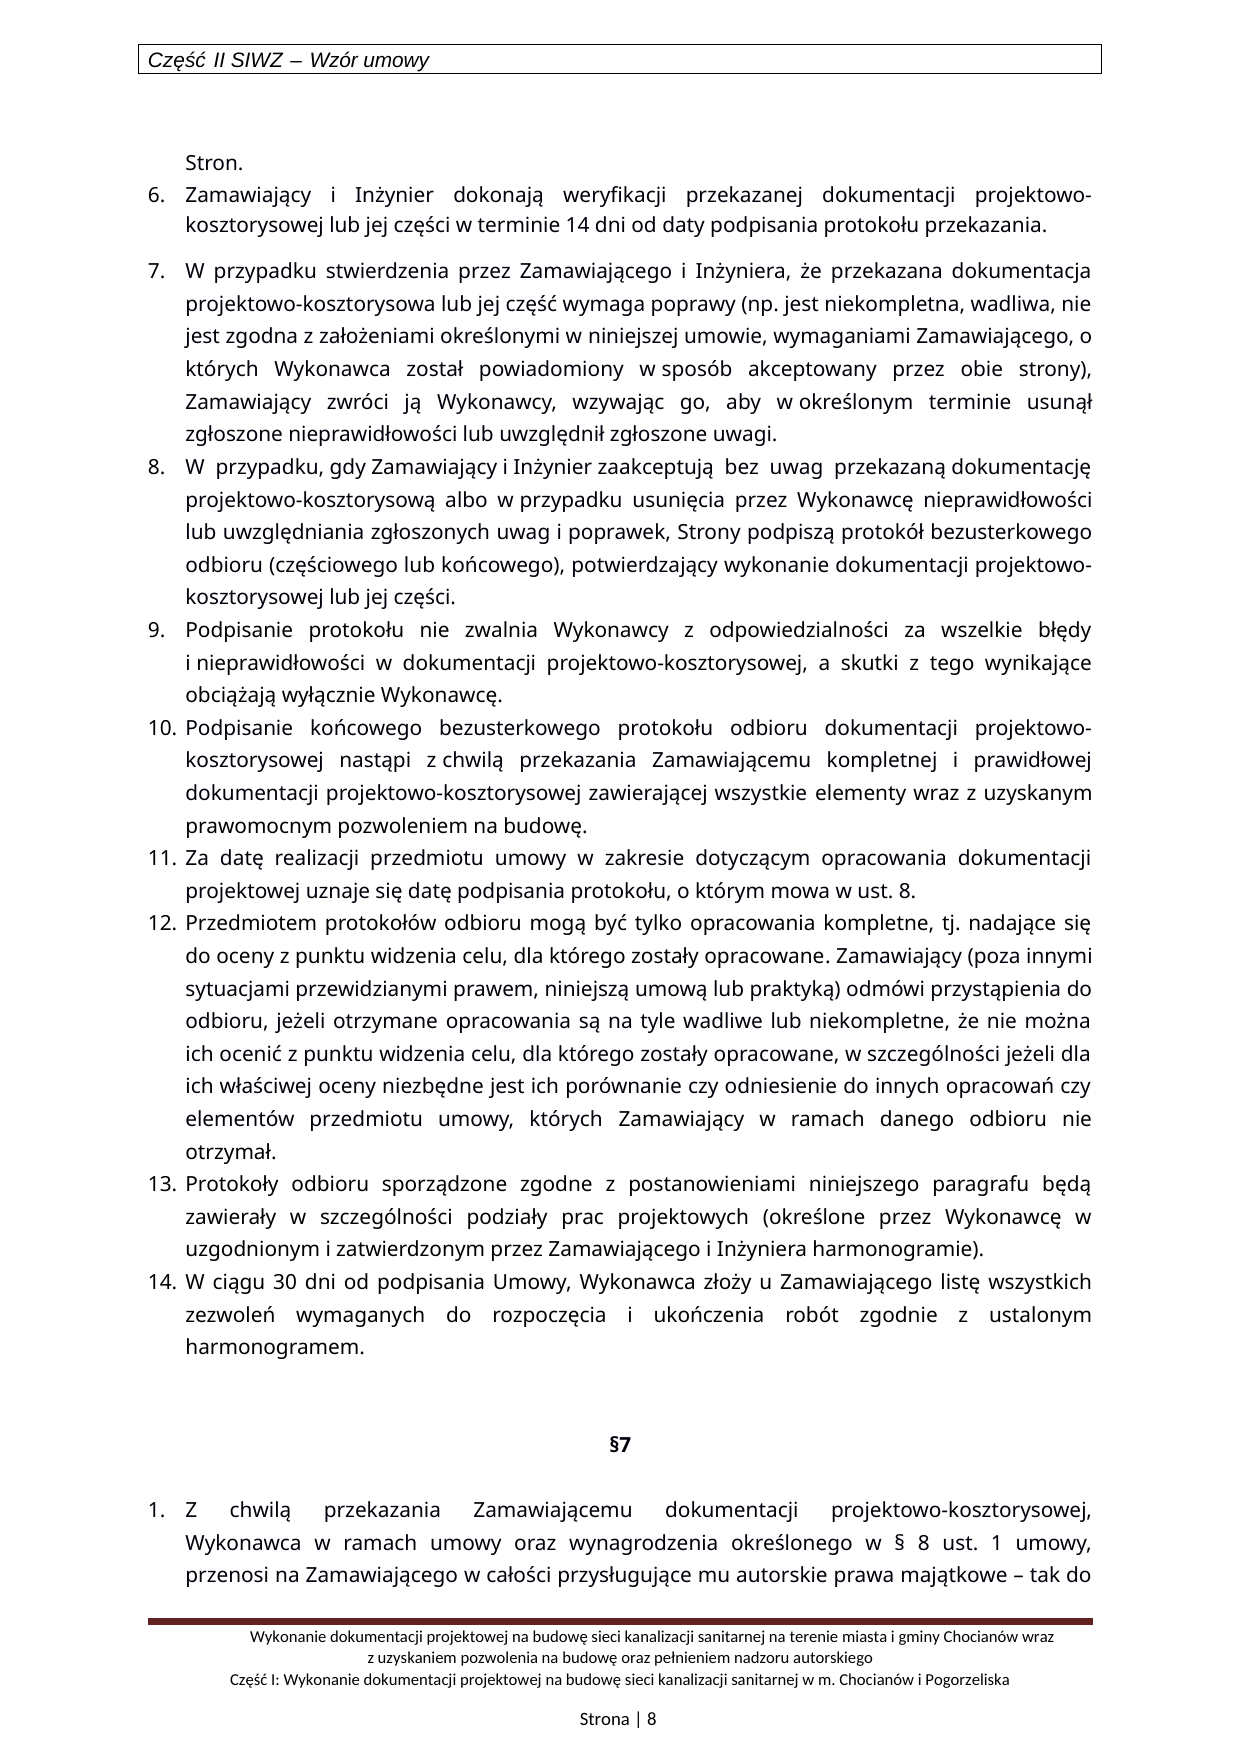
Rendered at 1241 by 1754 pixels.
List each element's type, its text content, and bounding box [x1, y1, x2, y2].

list Przedmiotem protokołów odbioru mogą być tylko opracowania kompletne, tj. nadające się do oceny z punktu widzenia celu, dla którego zostały opracowane. Zamawiający (poza innymi sytuacjami przewidzianymi prawem, niniejszą umową lub praktyką) odmówi przystąpienia do odbioru, jeżeli otrzymane opracowania są na tyle wadliwe lub niekompletne, że nie można ich ocenić z punktu widzenia celu, dla którego zostały opracowane, w szczególności jeżeli dla ich właściwej oceny niezbędne jest ich porównanie czy odniesienie do innych opracowań czy elementów przedmiotu umowy, których Zamawiający w ramach danego odbioru nie otrzymał. [148, 908, 1093, 1165]
list Podpisanie końcowego bezusterkowego protokołu odbioru dokumentacji projektowo-kosztorysowej nastąpi z chwilą przekazania Zamawiającemu kompletnej i prawidłowej dokumentacji projektowo-kosztorysowej zawierającej wszystkie elementy wraz z uzyskanym prawomocnym pozwoleniem na budowę. [148, 713, 1093, 839]
text §7 [148, 1430, 1093, 1459]
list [148, 148, 1093, 176]
list W przypadku, gdy Zamawiający i Inżynier zaakceptują bez uwag przekazaną dokumentację projektowo-kosztorysową albo w przypadku usunięcia przez Wykonawcę nieprawidłowości lub uwzględniania zgłoszonych uwag i poprawek, Strony podpiszą protokół bezusterkowego odbioru (częściowego lub końcowego), potwierdzający wykonanie dokumentacji projektowo-kosztorysowej lub jej części. [148, 452, 1093, 611]
list Za datę realizacji przedmiotu umowy w zakresie dotyczącym opracowania dokumentacji projektowej uznaje się datę podpisania protokołu, o którym mowa w ust. 8. [148, 843, 1093, 904]
list W przypadku stwierdzenia przez Zamawiającego i Inżyniera, że przekazana dokumentacja projektowo-kosztorysowa lub jej część wymaga poprawy (np. jest niekompletna, wadliwa, nie jest zgodna z założeniami określonymi w niniejszej umowie, wymaganiami Zamawiającego, o których Wykonawca został powiadomiony w sposób akceptowany przez obie strony), Zamawiający zwróci ją Wykonawcy, wzywając go, aby w określonym terminie usunął zgłoszone nieprawidłowości lub uwzględnił zgłoszone uwagi. [148, 256, 1093, 448]
list Zamawiający i Inżynier dokonają weryfikacji przekazanej dokumentacji projektowo-kosztorysowej lub jej części w terminie 14 dni od daty podpisania protokołu przekazania. [148, 180, 1093, 238]
list Podpisanie protokołu nie zwalnia Wykonawcy z odpowiedzialności za wszelkie błędy i nieprawidłowości w dokumentacji projektowo-kosztorysowej, a skutki z tego wynikające obciążają wyłącznie Wykonawcę. [148, 615, 1093, 709]
list W ciągu 30 dni od podpisania Umowy, Wykonawca złoży u Zamawiającego listę wszystkich zezwoleń wymaganych do rozpoczęcia i ukończenia robót zgodnie z ustalonym harmonogramem. [148, 1267, 1093, 1361]
list Protokoły odbioru sporządzone zgodne z postanowieniami niniejszego paragrafu będą zawierały w szczególności podziały prac projektowych (określone przez Wykonawcę w uzgodnionym i zatwierdzonym przez Zamawiającego i Inżyniera harmonogramie). [148, 1169, 1093, 1263]
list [148, 1495, 1093, 1589]
